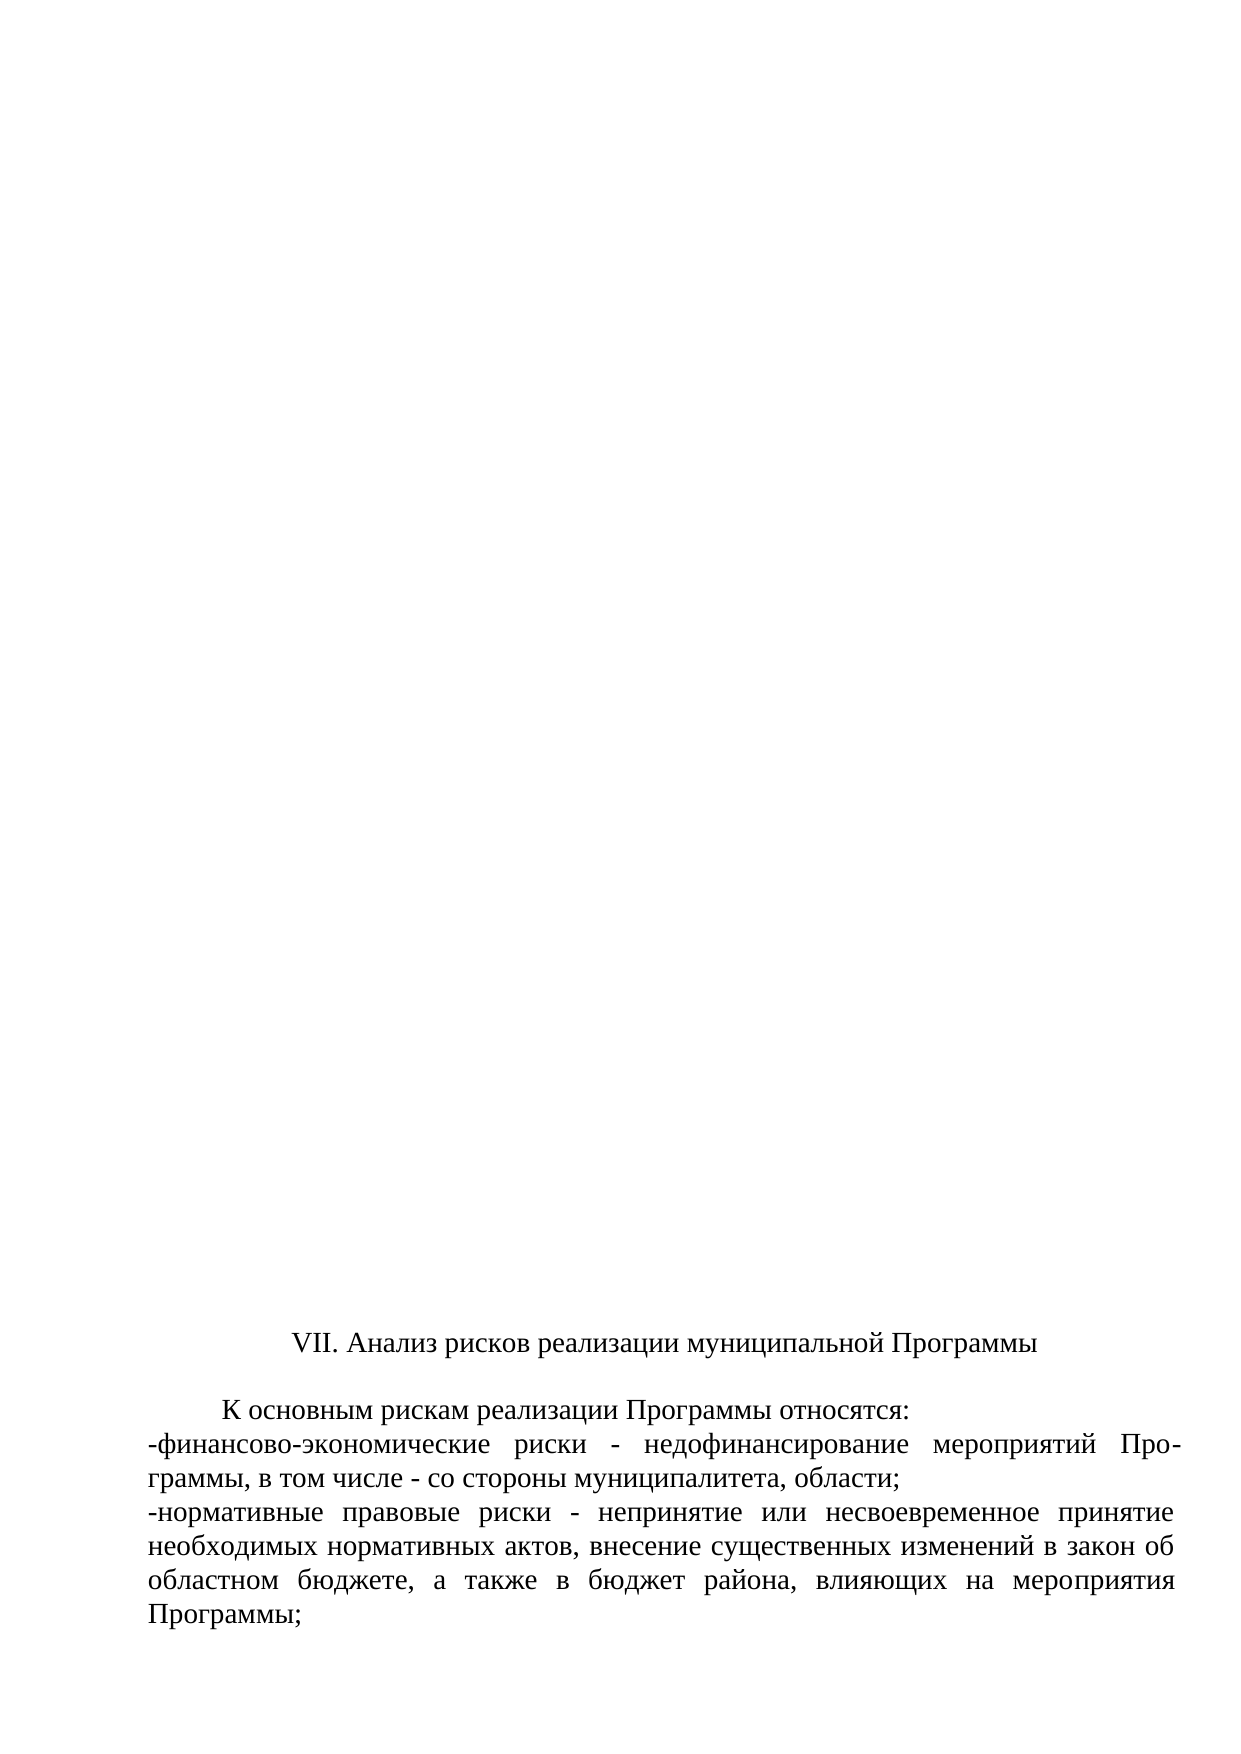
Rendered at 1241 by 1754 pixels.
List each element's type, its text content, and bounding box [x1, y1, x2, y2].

text VII. Анализ рисков реализации муниципальной Программы [148, 1326, 1181, 1359]
text К основным рискам реализации Программы относятся: [148, 1393, 1181, 1427]
text -финансово-экономические риски - недофинансирование мероприятий Программы, в том числе - со стороны муниципалитета, области; [148, 1427, 1181, 1494]
text -нормативные правовые риски - непринятие или несвоевременное принятие необходимых нормативных актов, внесение существенных изменений в закон об областном бюджете, а также в бюджет района, влияющих на мероприятия Программы; [148, 1494, 1175, 1630]
